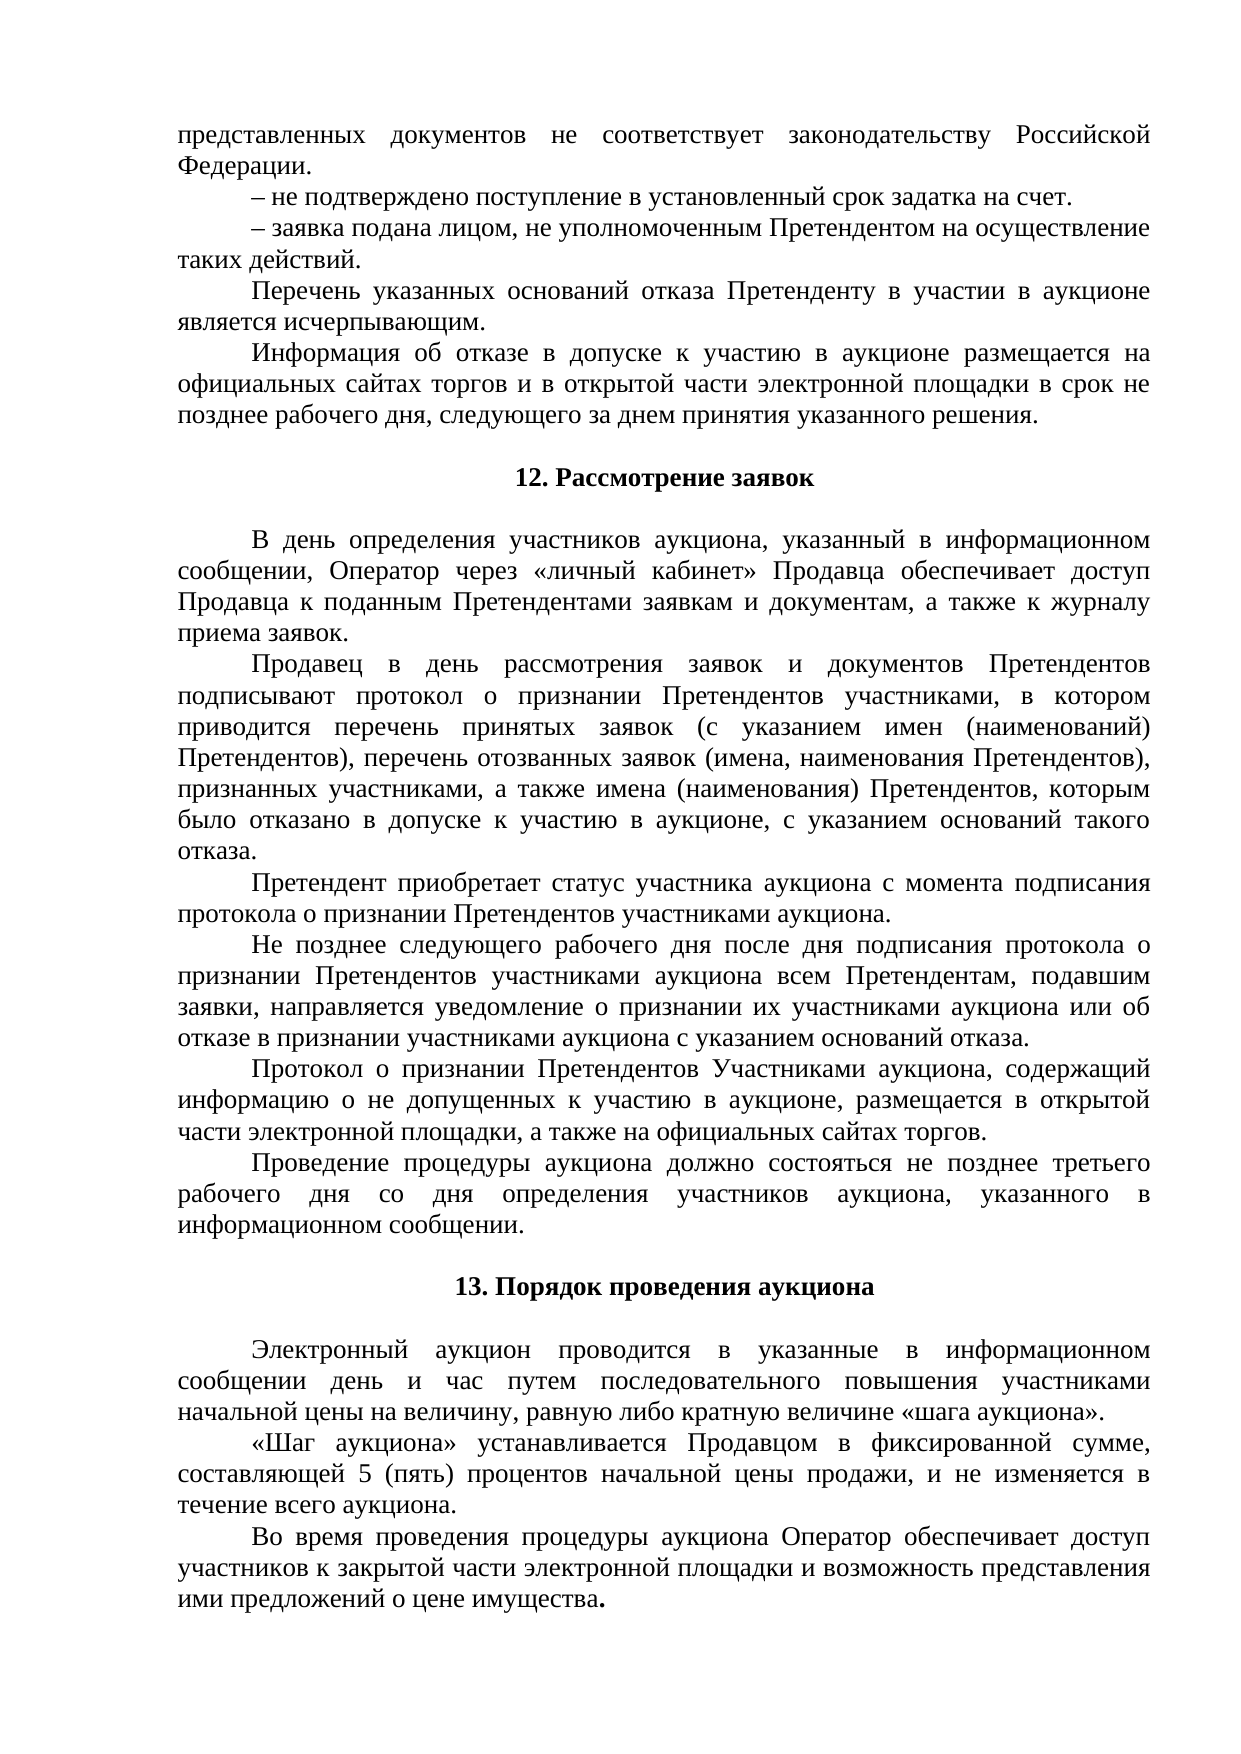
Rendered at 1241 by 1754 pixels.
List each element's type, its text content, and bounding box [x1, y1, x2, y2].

text – заявка подана лицом, не уполномоченным Претендентом на осуществление таких действий. [177, 212, 1152, 274]
text Протокол о признании Претендентов Участниками аукциона, содержащий информацию о не допущенных к участию в аукционе, размещается в открытой части электронной площадки, а также на официальных сайтах торгов. [177, 1052, 1152, 1146]
text В день определения участников аукциона, указанный в информационном сообщении, Оператор через «личный кабинет» Продавца обеспечивает доступ Продавца к поданным Претендентами заявкам и документам, а также к журналу приема заявок. [177, 523, 1152, 648]
list Рассмотрение заявок [177, 461, 1152, 492]
text Электронный аукцион проводится в указанные в информационном сообщении день и час путем последовательного повышения участниками начальной цены на величину, равную либо кратную величине «шага аукциона». [177, 1333, 1152, 1426]
text Продавец в день рассмотрения заявок и документов Претендентов подписывают протокол о признании Претендентов участниками, в котором приводится перечень принятых заявок (с указанием имен (наименований) Претендентов), перечень отозванных заявок (имена, наименования Претендентов), признанных участниками, а также имена (наименования) Претендентов, которым было отказано в допуске к участию в аукционе, с указанием оснований такого отказа. [177, 648, 1152, 866]
list Порядок проведения аукциона [177, 1271, 1152, 1302]
text «Шаг аукциона» устанавливается Продавцом в фиксированной сумме, составляющей 5 (пять) процентов начальной цены продажи, и не изменяется в течение всего аукциона. [177, 1426, 1152, 1520]
text – не подтверждено поступление в установленный срок задатка на счет. [177, 180, 1152, 212]
text Перечень указанных оснований отказа Претенденту в участии в аукционе является исчерпывающим. [177, 274, 1152, 336]
text Информация об отказе в допуске к участию в аукционе размещается на официальных сайтах торгов и в открытой части электронной площадки в срок не позднее рабочего дня, следующего за днем принятия указанного решения. [177, 336, 1152, 429]
text Не позднее следующего рабочего дня после дня подписания протокола о признании Претендентов участниками аукциона всем Претендентам, подавшим заявки, направляется уведомление о признании их участниками аукциона или об отказе в признании участниками аукциона с указанием оснований отказа. [177, 928, 1152, 1052]
text Во время проведения процедуры аукциона Оператор обеспечивает доступ участников к закрытой части электронной площадки и возможность представления ими предложений о цене имущества. [177, 1520, 1152, 1613]
text Проведение процедуры аукциона должно состояться не позднее третьего рабочего дня со дня определения участников аукциона, указанного в информационном сообщении. [177, 1146, 1152, 1239]
text Претендент приобретает статус участника аукциона с момента подписания протокола о признании Претендентов участниками аукциона. [177, 866, 1152, 928]
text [177, 118, 1152, 180]
